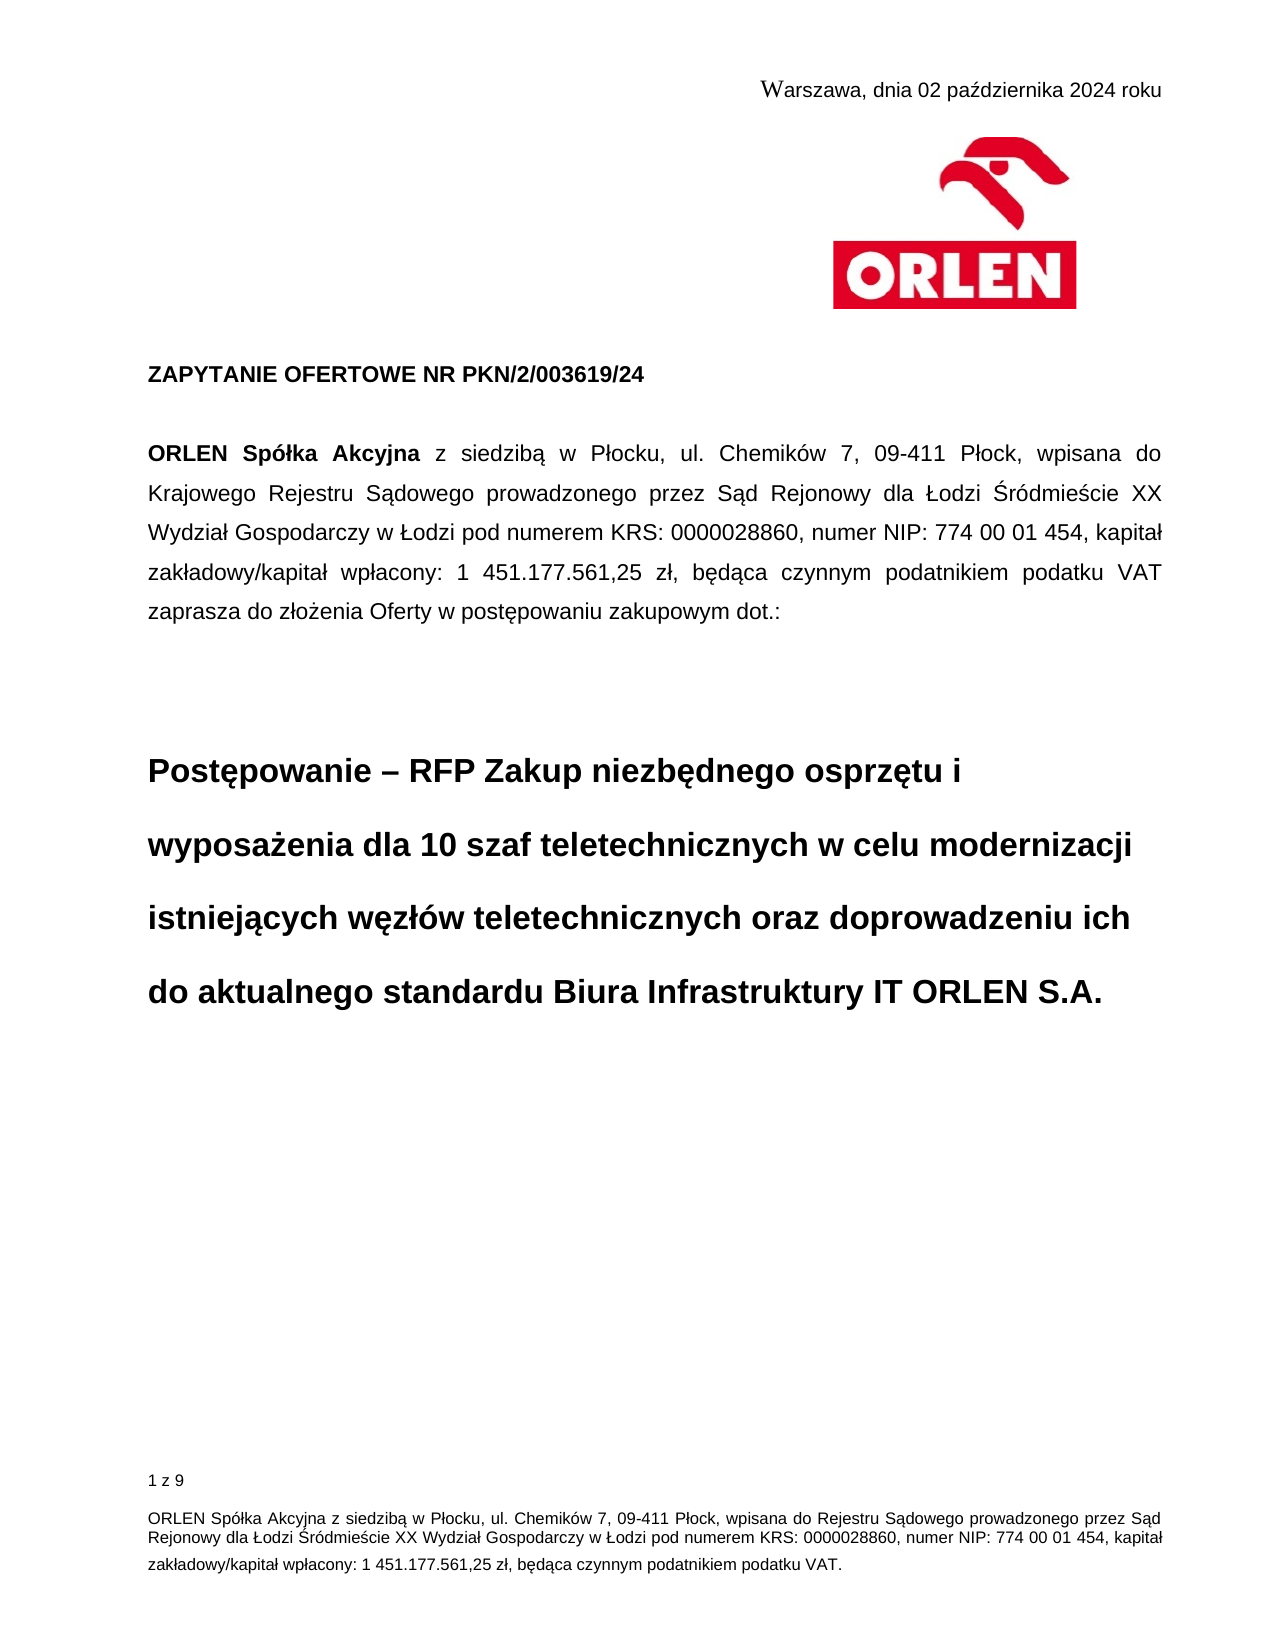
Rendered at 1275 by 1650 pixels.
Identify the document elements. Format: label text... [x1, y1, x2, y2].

text ZAPYTANIE OFERTOWE NR PKN/2/003619/24 [148, 361, 1162, 387]
picture [833, 137, 1077, 309]
text ORLEN Spółka Akcyjna z siedzibą w Płocku, ul. Chemików 7, 09-411 Płock, wpisana do Krajowego Rejestru Sądowego prowadzonego przez Sąd Rejonowy dla Łodzi Śródmieście XX Wydział Gospodarczy w Łodzi pod numerem KRS: 0000028860, numer NIP: 774 00 01 454, kapitał zakładowy/kapitał wpłacony: 1 451.177.561,25 zł, będąca czynnym podatnikiem podatku VAT zaprasza do złożenia Oferty w postępowaniu zakupowym dot.: [148, 440, 1162, 624]
subtitle Postępowanie – RFP Zakup niezbędnego osprzętu i wyposażenia dla 10 szaf teletechnicznych w celu modernizacji istniejących węzłów teletechnicznych oraz doprowadzeniu ich do aktualnego standardu Biura Infrastruktury IT ORLEN S.A. [148, 716, 1162, 1010]
